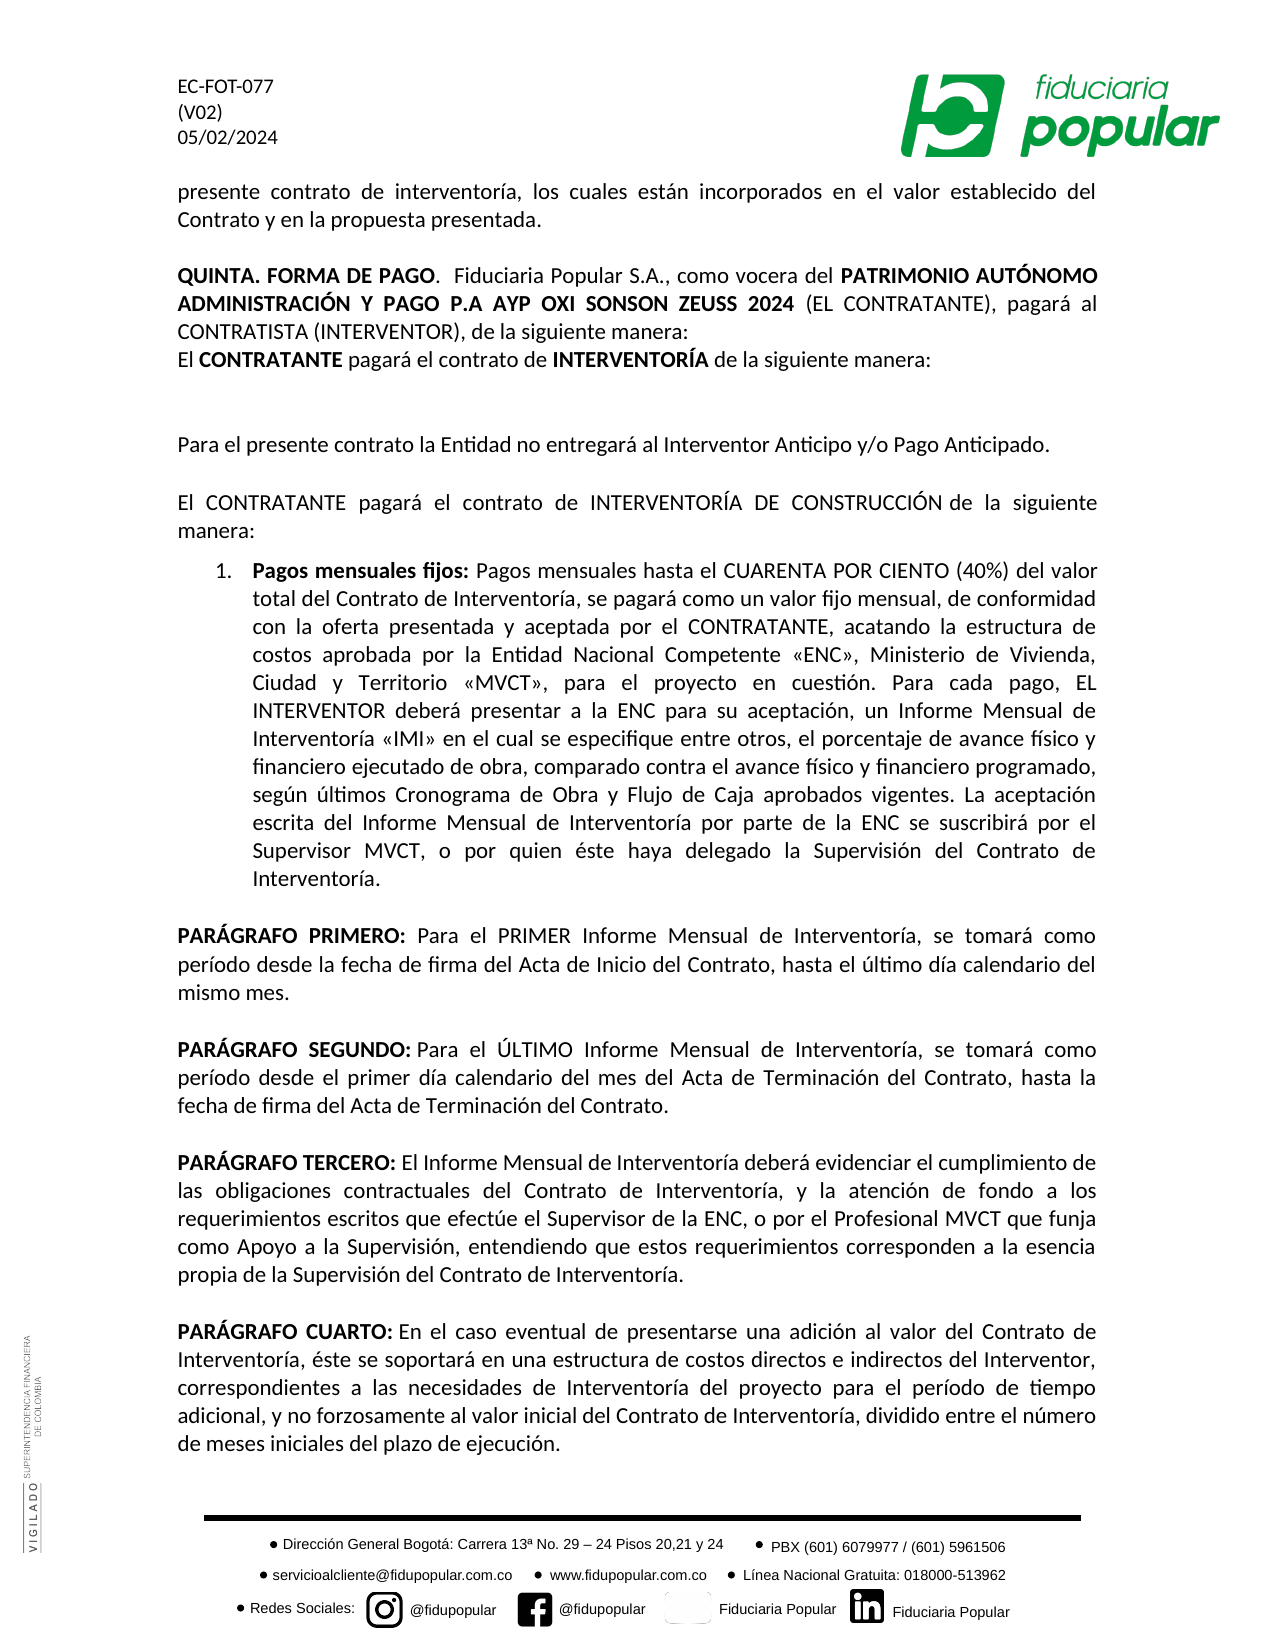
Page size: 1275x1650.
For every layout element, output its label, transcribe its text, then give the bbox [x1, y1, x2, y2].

text El CONTRATANTE pagará el contrato de INTERVENTORÍA de la siguiente manera: [177, 345, 1098, 373]
text Para el presente contrato la Entidad no entregará al Interventor Anticipo y/o Pago Anticipado. [177, 431, 1098, 458]
picture [874, 53, 1257, 177]
text PARÁGRAFO TERCERO: El Informe Mensual de Interventoría deberá evidenciar el cumplimiento de las obligaciones contractuales del Contrato de Interventoría, y la atención de fondo a los requerimientos escritos que efectúe el Supervisor de la ENC, o por el Profesional MVCT que funja como Apoyo a la Supervisión, entendiendo que estos requerimientos corresponden a la esencia propia de la Supervisión del Contrato de Interventoría. [177, 1148, 1098, 1288]
text PARÁGRAFO CUARTO: En el caso eventual de presentarse una adición al valor del Contrato de Interventoría, éste se soportará en una estructura de costos directos e indirectos del Interventor, correspondientes a las necesidades de Interventoría del proyecto para el período de tiempo adicional, y no forzosamente al valor inicial del Contrato de Interventoría, dividido entre el número de meses iniciales del plazo de ejecución. [177, 1317, 1098, 1457]
list Pagos mensuales fijos: Pagos mensuales hasta el CUARENTA POR CIENTO (40%) del valor total del Contrato de Interventoría, se pagará como un valor fijo mensual, de conformidad con la oferta presentada y aceptada por el CONTRATANTE, acatando la estructura de costos aprobada por la Entidad Nacional Competente «ENC», Ministerio de Vivienda, Ciudad y Territorio «MVCT», para el proyecto en cuestión. Para cada pago, EL INTERVENTOR deberá presentar a la ENC para su aceptación, un Informe Mensual de Interventoría «IMI» en el cual se especifique entre otros, el porcentaje de avance físico y financiero ejecutado de obra, comparado contra el avance físico y financiero programado, según últimos Cronograma de Obra y Flujo de Caja aprobados vigentes. La aceptación escrita del Informe Mensual de Interventoría por parte de la ENC se suscribirá por el Supervisor MVCT, o por quien éste haya delegado la Supervisión del Contrato de Interventoría. [215, 556, 1098, 892]
text PARÁGRAFO SEGUNDO: Para el ÚLTIMO Informe Mensual de Interventoría, se tomará como período desde el primer día calendario del mes del Acta de Terminación del Contrato, hasta la fecha de firma del Acta de Terminación del Contrato. [177, 1035, 1098, 1119]
text El CONTRATANTE pagará el contrato de INTERVENTORÍA DE CONSTRUCCIÓN de la siguiente manera: [177, 488, 1098, 544]
text QUINTA. FORMA DE PAGO. Fiduciaria Popular S.A., como vocera del PATRIMONIO AUTÓNOMO ADMINISTRACIÓN Y PAGO P.A AYP OXI SONSON ZEUSS 2024 (EL CONTRATANTE), pagará al CONTRATISTA (INTERVENTOR), de la siguiente manera: [177, 261, 1098, 345]
picture [19, 1331, 45, 1556]
text PARÁGRAFO PRIMERO: Para el PRIMER Informe Mensual de Interventoría, se tomará como período desde la fecha de firma del Acta de Inicio del Contrato, hasta el último día calendario del mismo mes. [177, 922, 1098, 1006]
